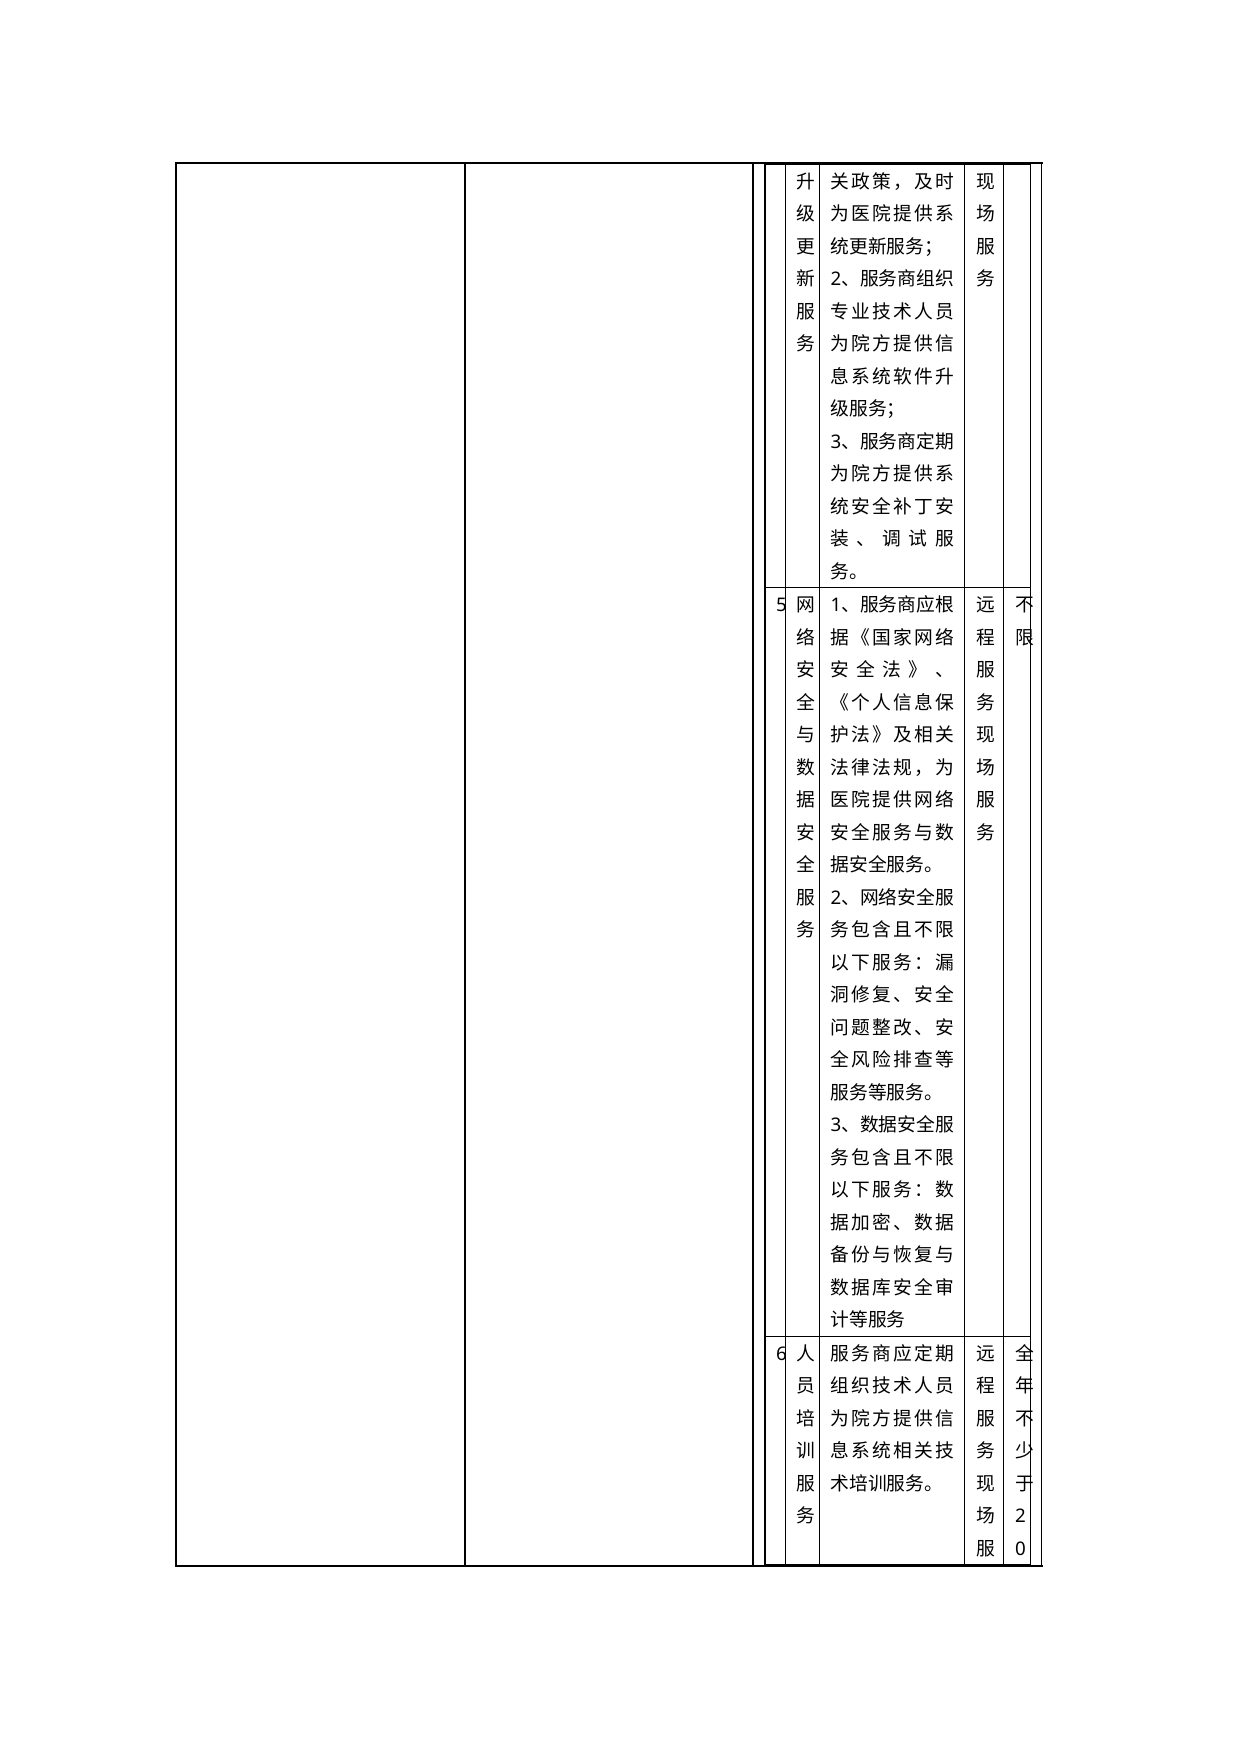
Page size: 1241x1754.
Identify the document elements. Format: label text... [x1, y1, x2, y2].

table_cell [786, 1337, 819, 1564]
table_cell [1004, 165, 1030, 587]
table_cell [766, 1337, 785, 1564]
table_cell 1 [177, 164, 464, 1565]
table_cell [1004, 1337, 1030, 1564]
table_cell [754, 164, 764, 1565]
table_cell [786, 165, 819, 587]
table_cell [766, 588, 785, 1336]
table_cell [466, 164, 752, 1565]
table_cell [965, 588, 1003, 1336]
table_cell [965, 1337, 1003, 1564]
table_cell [820, 165, 964, 587]
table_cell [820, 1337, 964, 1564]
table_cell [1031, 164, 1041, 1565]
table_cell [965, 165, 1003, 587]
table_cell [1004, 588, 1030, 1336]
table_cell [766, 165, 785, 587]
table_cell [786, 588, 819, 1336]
